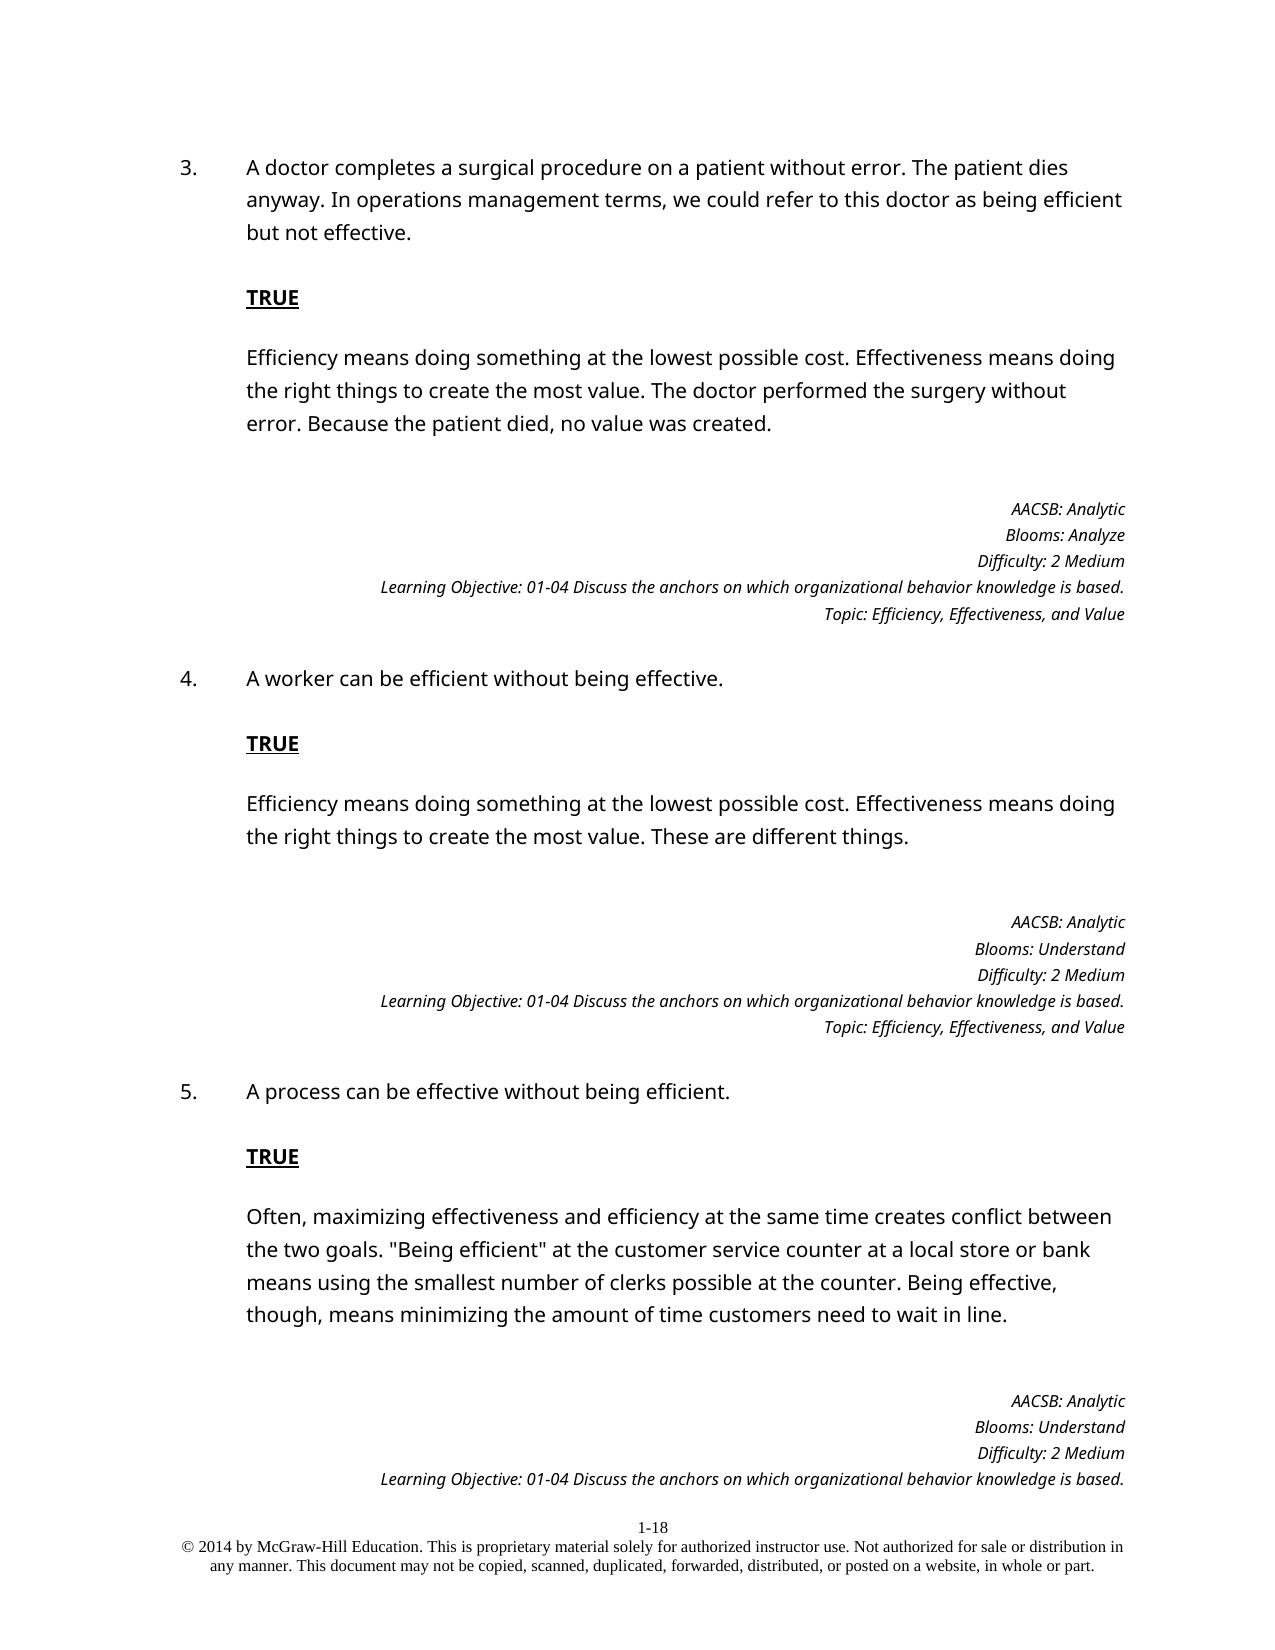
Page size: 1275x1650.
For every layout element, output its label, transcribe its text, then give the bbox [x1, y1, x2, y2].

table_header AACSB: Analytic Blooms: Analyze Difficulty: 2 Medium Learning Objective: 01-04 Discuss the anchors on which organizational behavior knowledge is based. Topic: Efficiency, Effectiveness, and Value [180, 498, 1125, 661]
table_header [180, 1390, 1125, 1490]
table_header 4. [180, 664, 246, 882]
table_header 3. [180, 153, 246, 469]
table_header 5. [180, 1077, 246, 1360]
table_header A doctor completes a surgical procedure on a patient without error. The patient dies anyway. In operations management terms, we could refer to this doctor as being efficient but not effective. TRUE Efficiency means doing something at the lowest possible cost. Effectiveness means doing the right things to create the most value. The doctor performed the surgery without error. Because the patient died, no value was created. [246, 153, 1125, 469]
table_header A worker can be efficient without being effective. TRUE Efficiency means doing something at the lowest possible cost. Effectiveness means doing the right things to create the most value. These are different things. [246, 664, 1125, 882]
table_header A process can be effective without being efficient. TRUE Often, maximizing effectiveness and efficiency at the same time creates conflict between the two goals. "Being efficient" at the customer service counter at a local store or bank means using the smallest number of clerks possible at the counter. Being effective, though, means minimizing the amount of time customers need to wait in line. [246, 1077, 1125, 1360]
